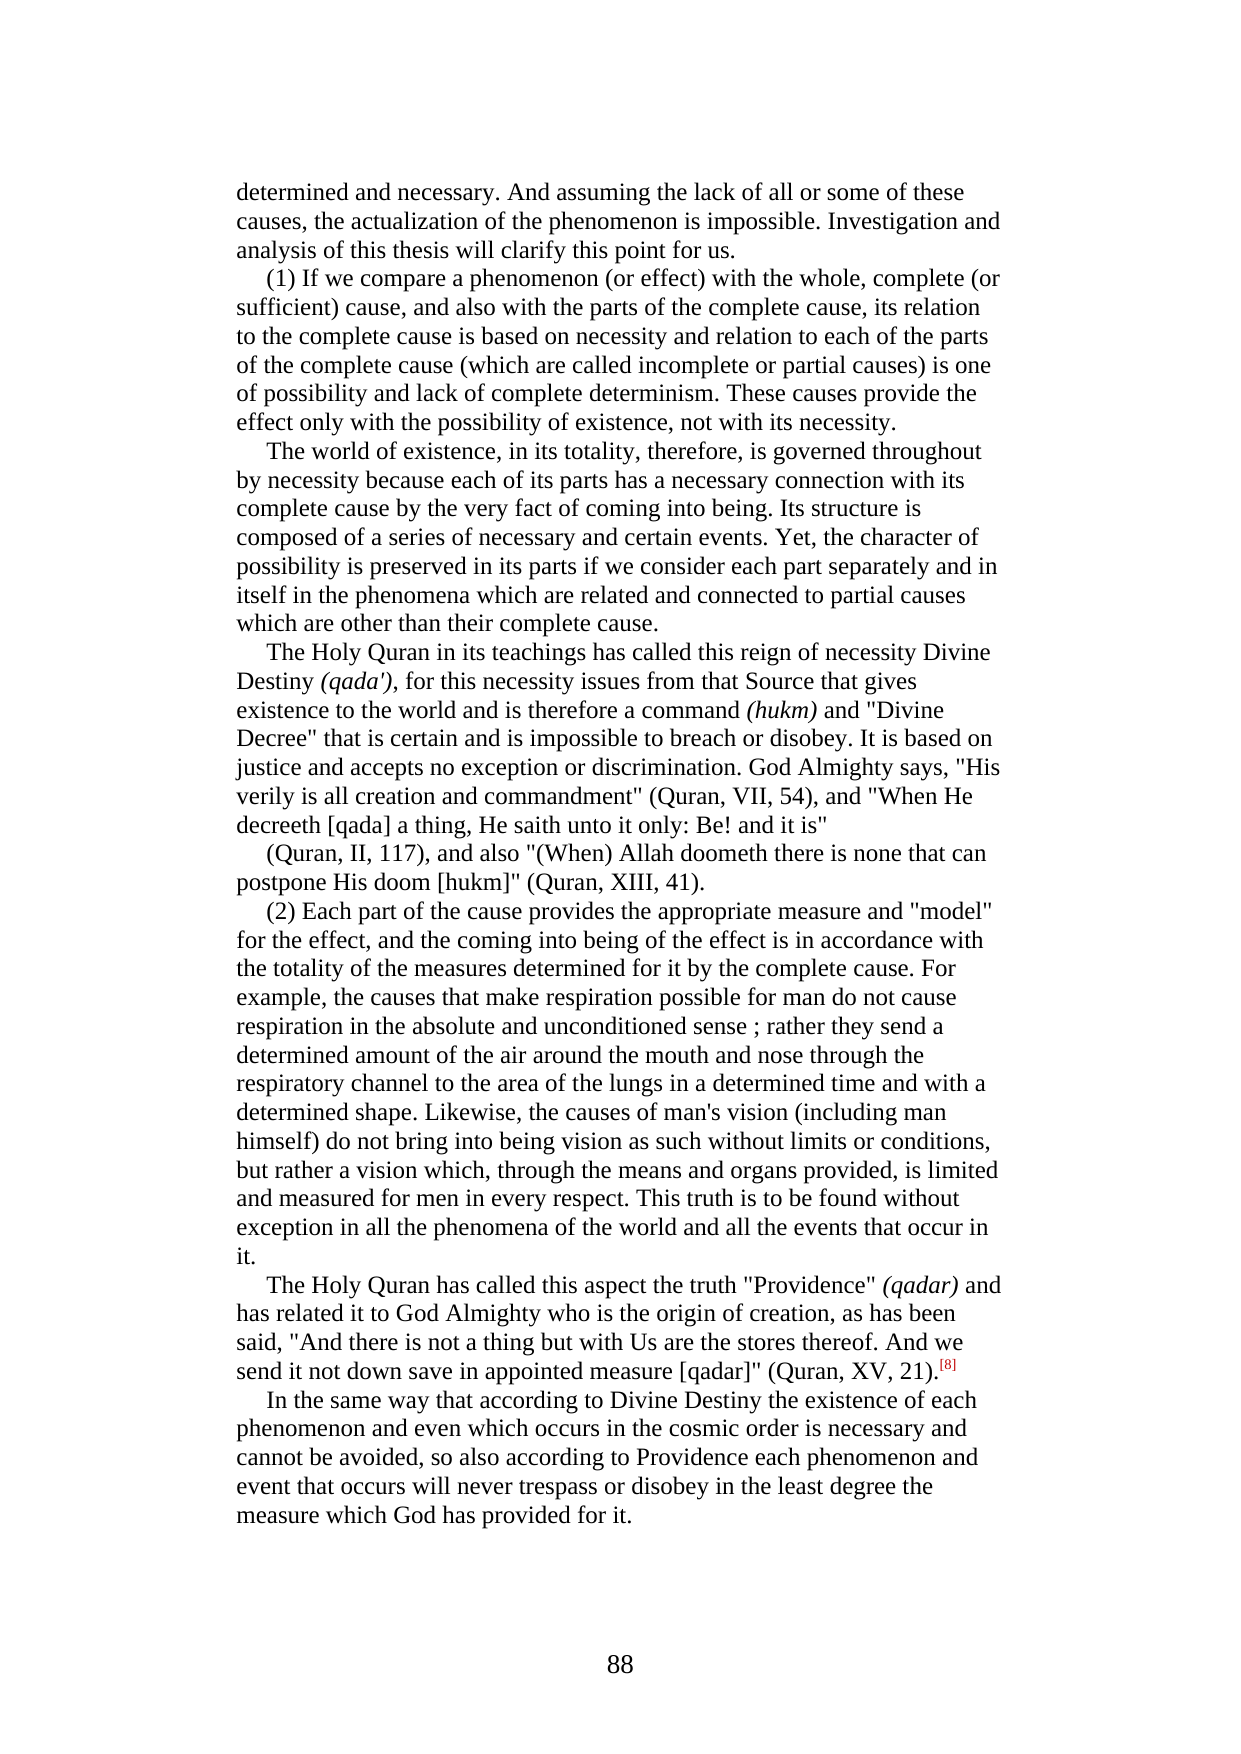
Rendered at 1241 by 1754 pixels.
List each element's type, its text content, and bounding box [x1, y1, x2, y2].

text In the same way that according to Divine Destiny the existence of each phenomenon and even which occurs in the cosmic order is necessary and cannot be avoided, so also according to Providence each phenomenon and event that occurs will never trespass or disobey in the least degree the measure which God has provided for it. [236, 1385, 1004, 1528]
text (2) Each part of the cause provides the appropriate measure and "model" for the effect, and the coming into being of the effect is in accordance with the totality of the measures determined for it by the complete cause. For example, the causes that make respiration possible for man do not cause respiration in the absolute and unconditioned sense ; rather they send a determined amount of the air around the mouth and nose through the respiratory channel to the area of the lungs in a determined time and with a determined shape. Likewise, the causes of man's vision (including man himself) do not bring into being vision as such without limits or conditions, but rather a vision which, through the means and organs provided, is limited and measured for men in every respect. This truth is to be found without exception in all the phenomena of the world and all the events that occur in it. [236, 896, 1004, 1270]
text The Holy Quran in its teachings has called this reign of necessity Divine Destiny (qada'), for this necessity issues from that Source that gives existence to the world and is therefore a command (hukm) and "Divine Decree" that is certain and is impossible to breach or disobey. It is based on justice and accepts no exception or discrimination. God Almighty says, "His verily is all creation and commandment" (Quran, VII, 54), and "When He decreeth [qada] a thing, He saith unto it only: Be! and it is" [236, 637, 1004, 838]
text (Quran, II, 117), and also "(When) Allah doometh there is none that can postpone His doom [hukm]" (Quran, XIII, 41). [236, 838, 1004, 896]
text The world of existence, in its totality, therefore, is governed throughout by necessity because each of its parts has a necessary connection with its complete cause by the very fact of coming into being. Its structure is composed of a series of necessary and certain events. Yet, the character of possibility is preserved in its parts if we consider each part separately and in itself in the phenomena which are related and connected to partial causes which are other than their complete cause. [236, 436, 1004, 637]
text (1) If we compare a phenomenon (or effect) with the whole, complete (or sufficient) cause, and also with the parts of the complete cause, its relation to the complete cause is based on necessity and relation to each of the parts of the complete cause (which are called incomplete or partial causes) is one of possibility and lack of complete determinism. These causes provide the effect only with the possibility of existence, not with its necessity. [236, 263, 1004, 436]
text The Holy Quran has called this aspect the truth "Providence" (qadar) and has related it to God Almighty who is the origin of creation, as has been said, "And there is not a thing but with Us are the stores thereof. And we send it not down save in appointed measure [qadar]" (Quran, XV, 21).[8] [236, 1270, 1004, 1385]
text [236, 177, 1004, 263]
